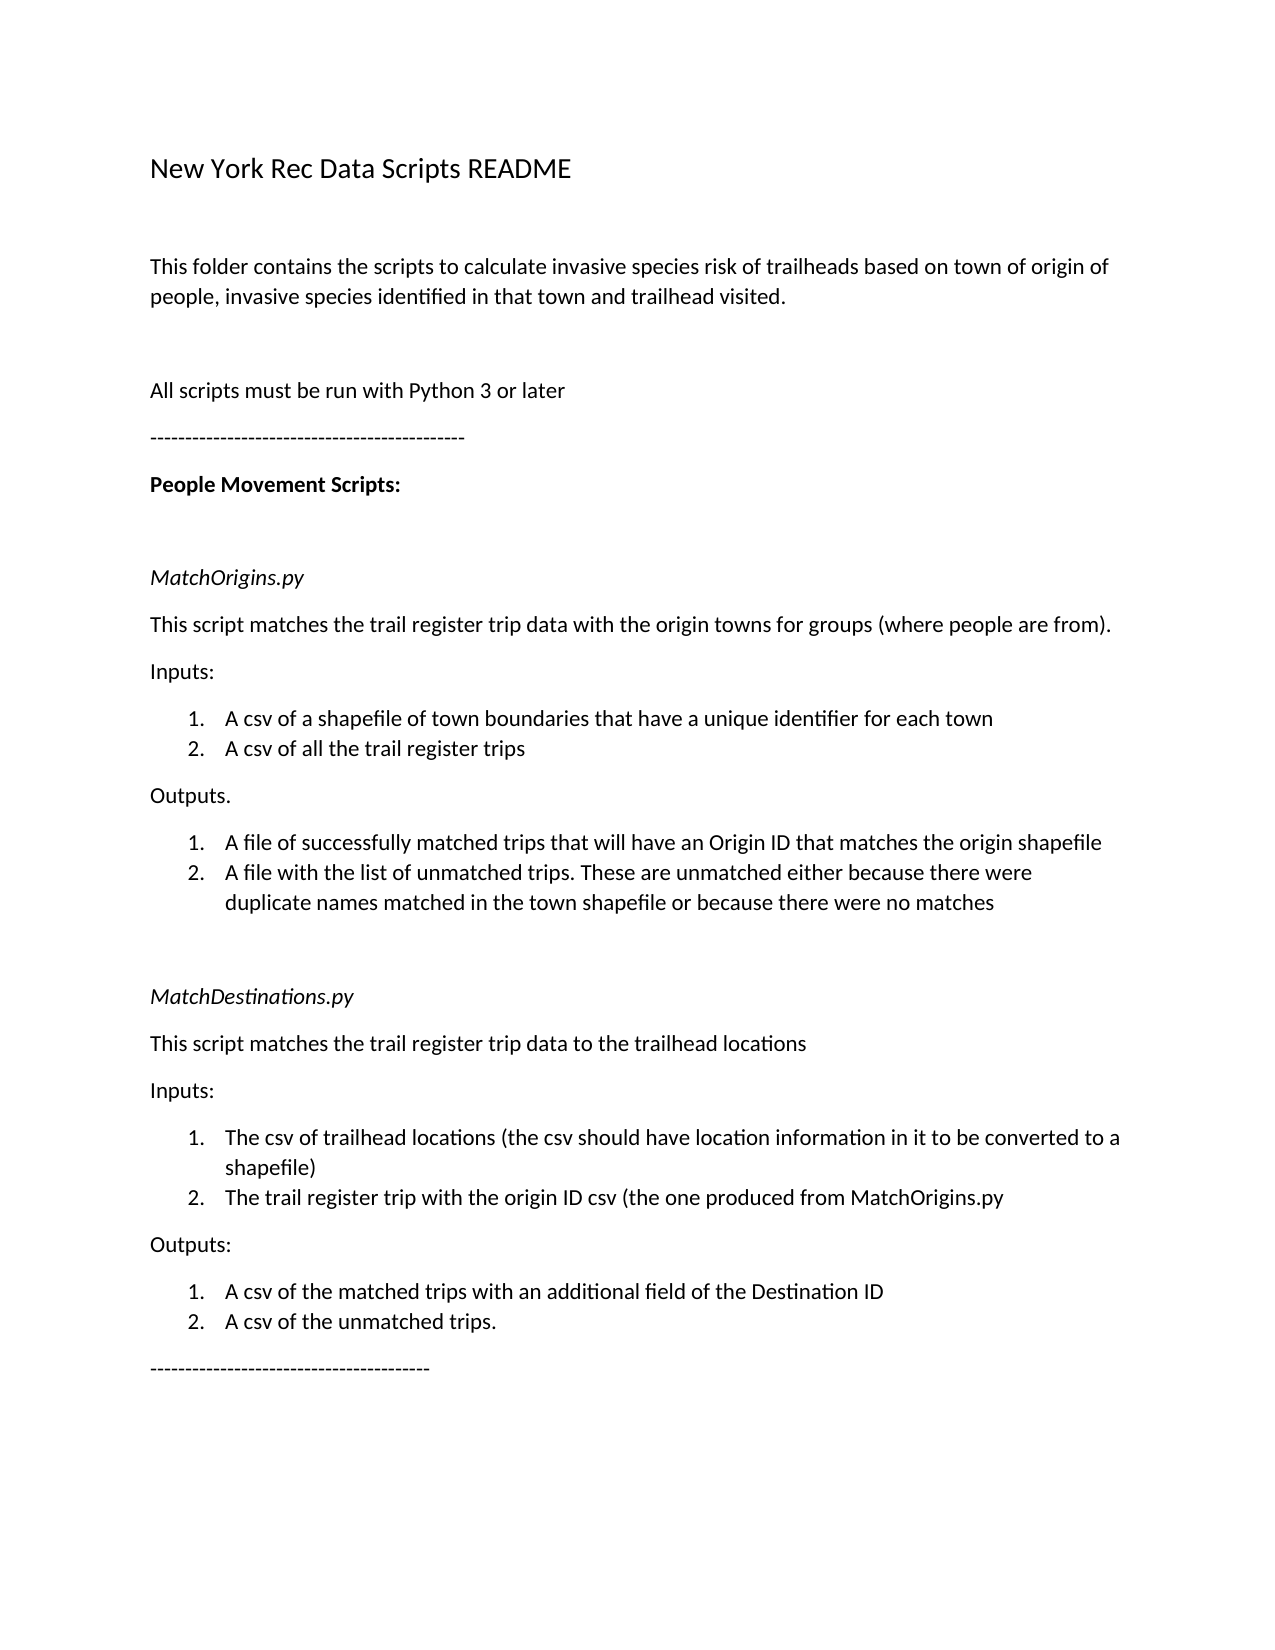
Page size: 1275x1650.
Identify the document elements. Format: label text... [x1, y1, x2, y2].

list A csv of all the trail register trips [187, 734, 1125, 762]
list A file with the list of unmatched trips. These are unmatched either because there were duplicate names matched in the town shapefile or because there were no matches [187, 858, 1125, 916]
text New York Rec Data Scripts README [150, 150, 1125, 186]
list The csv of trailhead locations (the csv should have location information in it to be converted to a shapefile) [187, 1123, 1125, 1181]
text This folder contains the scripts to calculate invasive species risk of trailheads based on town of origin of people, invasive species identified in that town and trailhead visited. [150, 252, 1125, 310]
text --------------------------------------------- [150, 423, 1125, 451]
text This script matches the trail register trip data with the origin towns for groups (where people are from). [150, 610, 1125, 638]
text People Movement Scripts: [150, 470, 1125, 498]
list The trail register trip with the origin ID csv (the one produced from MatchOrigins.py [187, 1183, 1125, 1211]
text Outputs: [150, 1230, 1125, 1258]
text ---------------------------------------- [150, 1354, 1125, 1382]
list A csv of the unmatched trips. [187, 1307, 1125, 1335]
text This script matches the trail register trip data to the trailhead locations [150, 1029, 1125, 1057]
text All scripts must be run with Python 3 or later [150, 376, 1125, 404]
text Inputs: [150, 1076, 1125, 1104]
text Outputs. [150, 781, 1125, 809]
list A csv of a shapefile of town boundaries that have a unique identifier for each town [187, 704, 1125, 732]
list A csv of the matched trips with an additional field of the Destination ID [187, 1277, 1125, 1305]
text MatchDestinations.py [150, 982, 1125, 1010]
list A file of successfully matched trips that will have an Origin ID that matches the origin shapefile [187, 828, 1125, 856]
text MatchOrigins.py [150, 563, 1125, 591]
text Inputs: [150, 657, 1125, 685]
